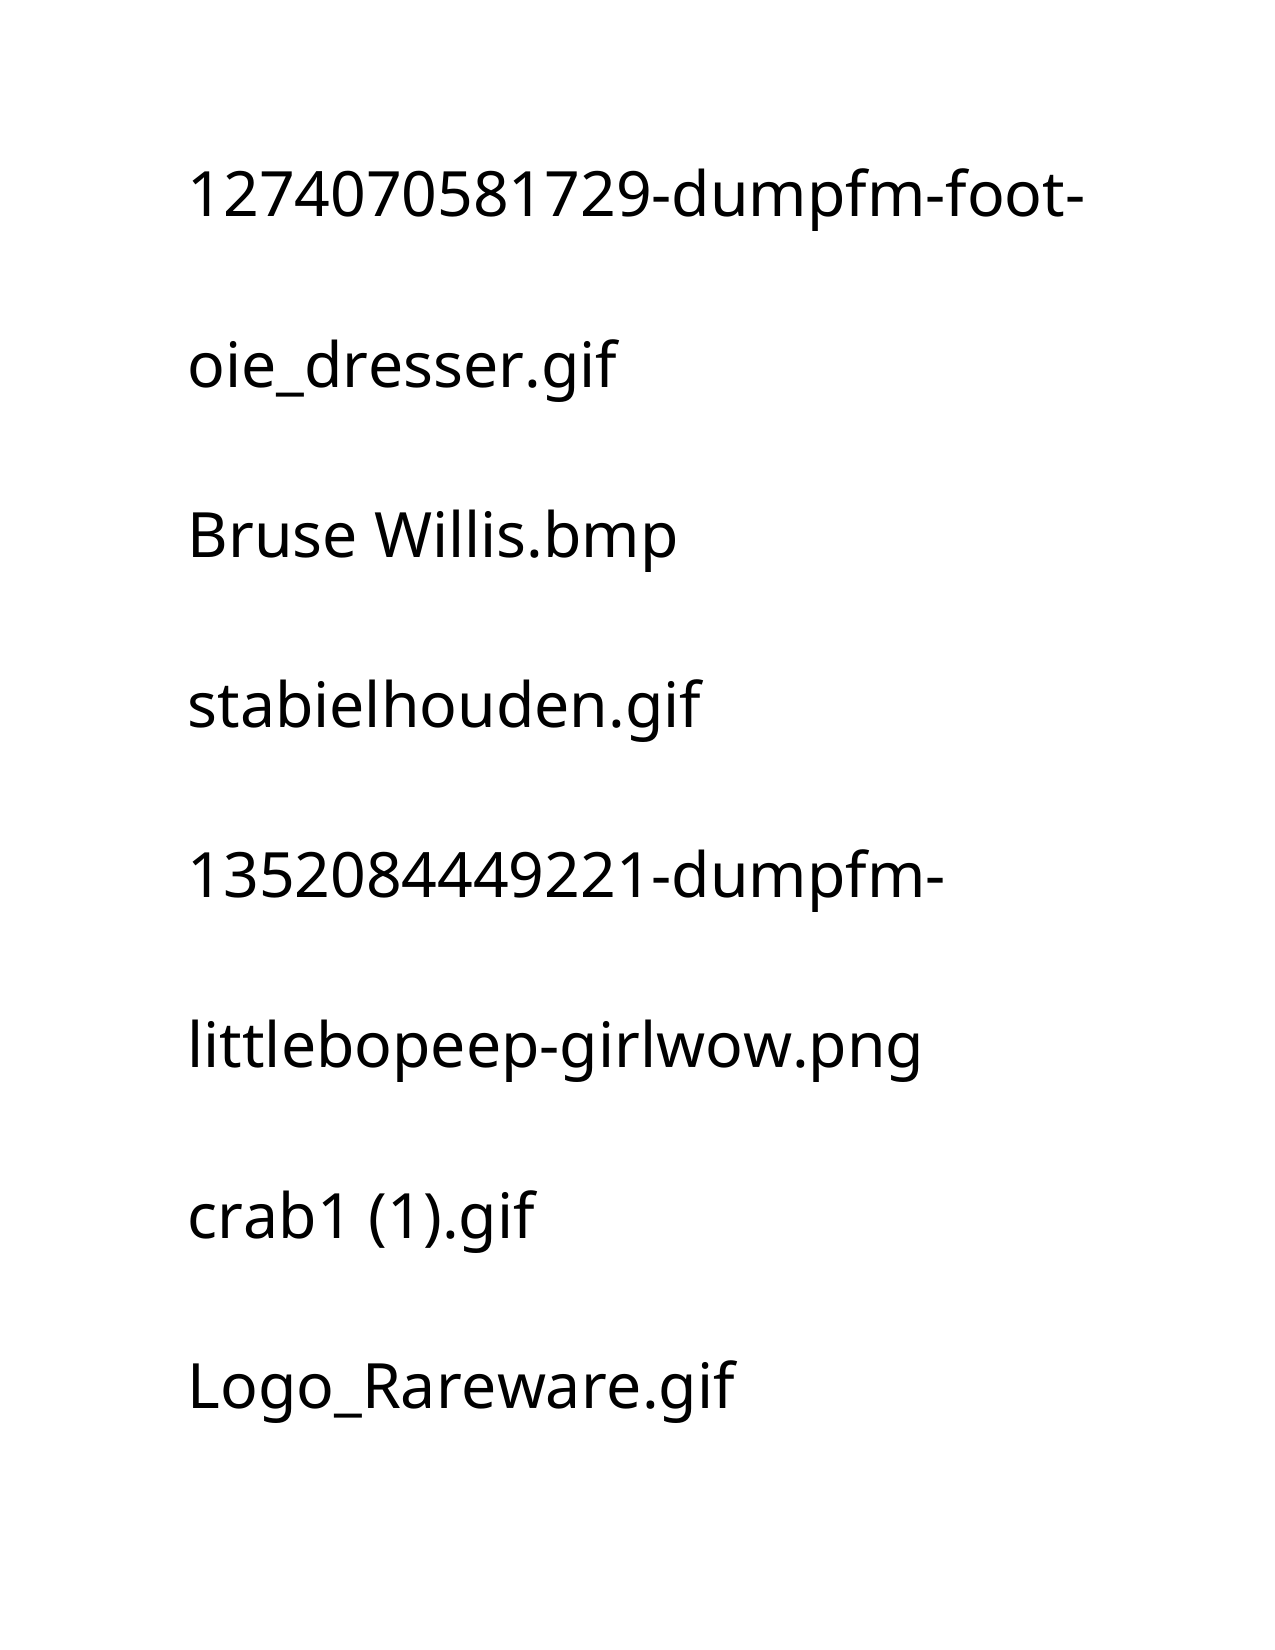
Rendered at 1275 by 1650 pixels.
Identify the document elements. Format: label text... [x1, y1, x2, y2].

text crab1 (1).gif [187, 1171, 1087, 1256]
text Logo_Rareware.gif [187, 1341, 1087, 1427]
text Bruse Willis.bmp [187, 490, 1087, 576]
text 1352084449221-dumpfm-littlebopeep-girlwow.png [187, 831, 1087, 1086]
text 1274070581729-dumpfm-foot-oie_dresser.gif [187, 150, 1087, 405]
text stabielhouden.gif [187, 661, 1087, 746]
